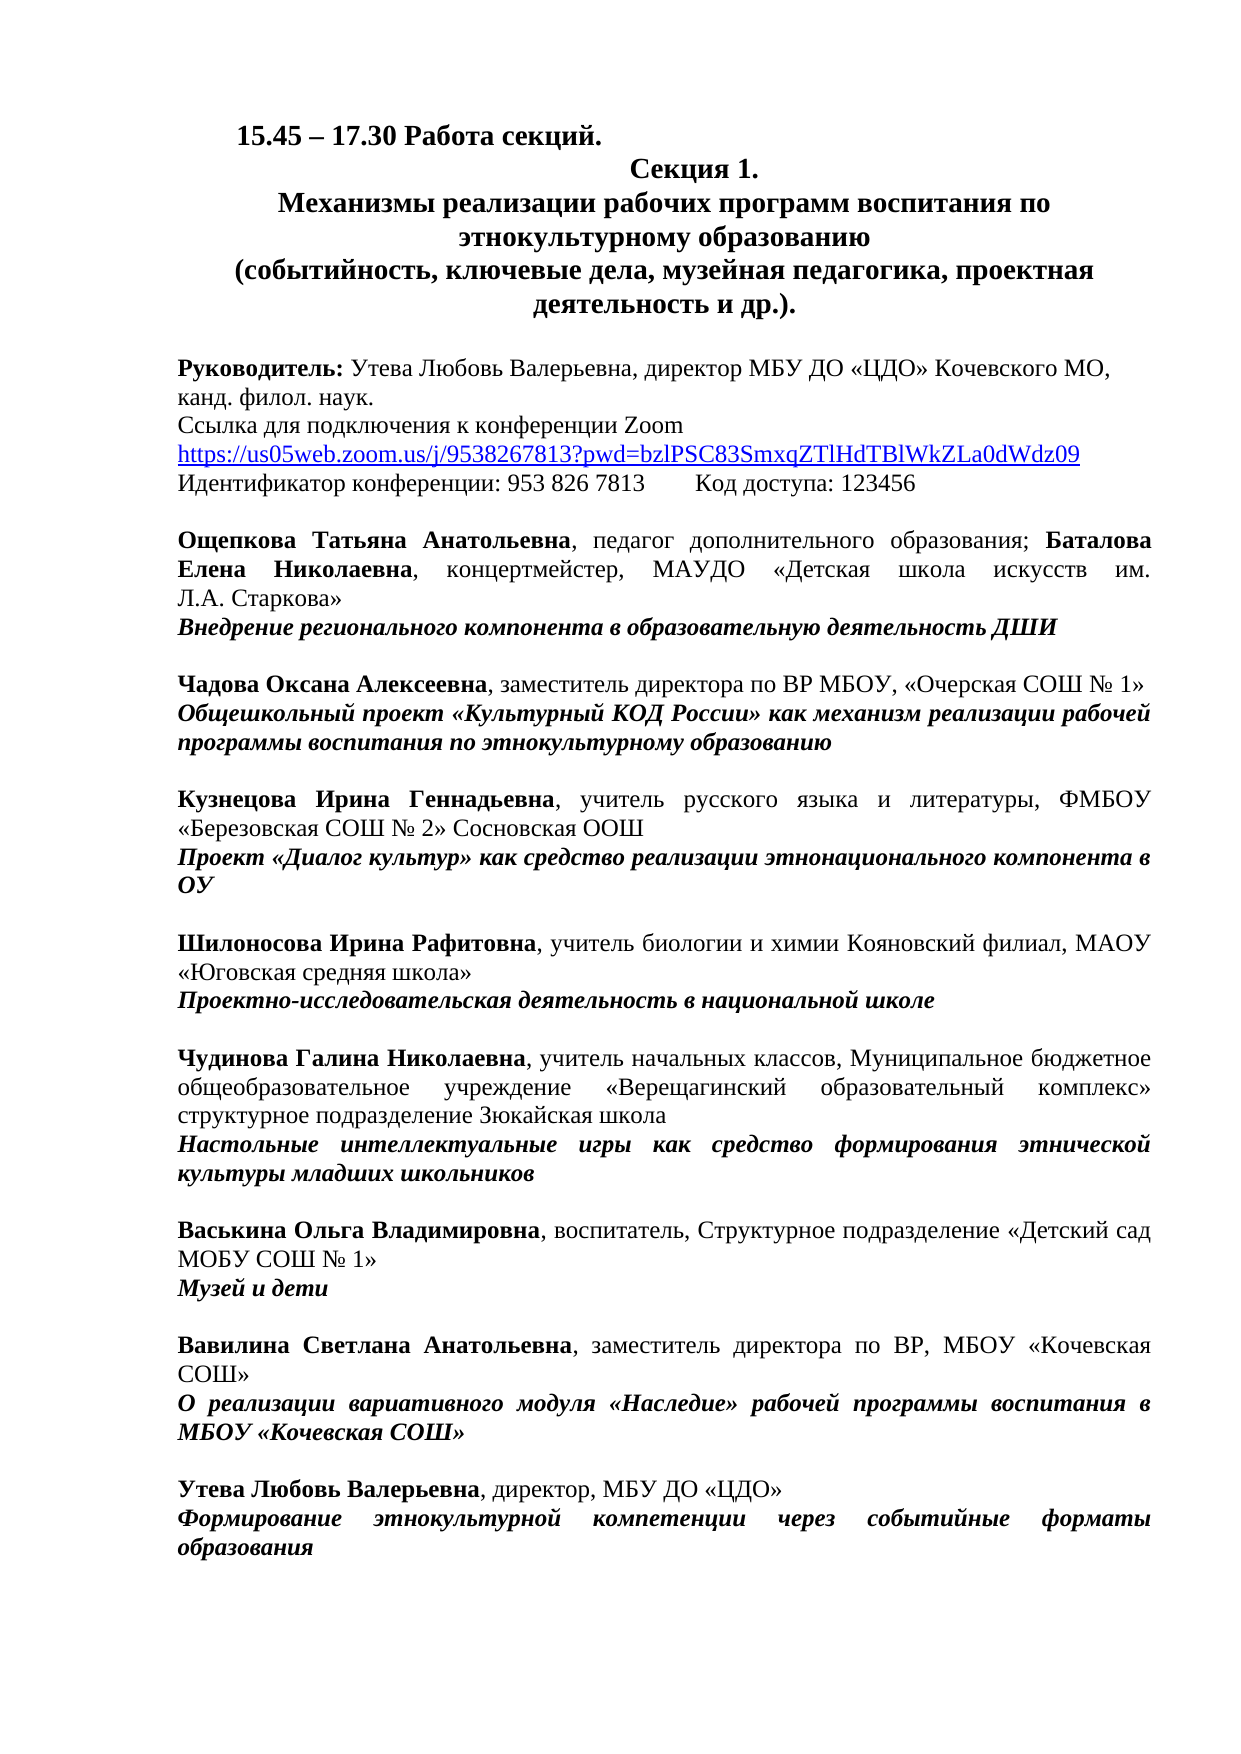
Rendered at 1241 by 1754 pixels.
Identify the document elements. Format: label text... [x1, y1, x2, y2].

text Общешкольный проект «Культурный КОД России» как механизм реализации рабочей программы воспитания по этнокультурному образованию [177, 698, 1152, 755]
text 15.45 – 17.30 Работа секций. [177, 118, 1152, 152]
text Идентификатор конференции: 953 826 7813 Код доступа: 123456 [177, 468, 1152, 497]
text Музей и дети [177, 1273, 1152, 1302]
text О реализации вариативного модуля «Наследие» рабочей программы воспитания в МБОУ «Кочевская СОШ» [177, 1388, 1152, 1445]
text Шилоносова Ирина Рафитовна, учитель биологии и химии Кояновский филиал, МАОУ «Юговская средняя школа» [177, 928, 1152, 985]
text Настольные интеллектуальные игры как средство формирования этнической культуры младших школьников [177, 1129, 1152, 1187]
text Чудинова Галина Николаевна, учитель начальных классов, Муниципальное бюджетное общеобразовательное учреждение «Верещагинский образовательный комплекс» структурное подразделение Зюкайская школа [177, 1043, 1152, 1129]
text Механизмы реализации рабочих программ воспитания по этнокультурному образованию [177, 185, 1152, 252]
text Чадова Оксана Алексеевна, заместитель директора по ВР МБОУ, «Очерская СОШ № 1» [177, 669, 1152, 698]
text Проектно-исследовательская деятельность в национальной школе [177, 985, 1152, 1014]
text (событийность, ключевые дела, музейная педагогика, проектная деятельность и др.). [177, 252, 1152, 319]
text Руководитель: Утева Любовь Валерьевна, директор МБУ ДО «ЦДО» Кочевского МО, канд. филол. наук. [177, 353, 1152, 410]
text Кузнецова Ирина Геннадьевна, учитель русского языка и литературы, ФМБОУ «Березовская СОШ № 2» Сосновская ООШ [177, 784, 1152, 842]
text Ощепкова Татьяна Анатольевна, педагог дополнительного образования; Баталова Елена Николаевна, концертмейстер, МАУДО «Детская школа искусств им. Л.А. Старкова» [177, 525, 1152, 612]
text Утева Любовь Валерьевна, директор, МБУ ДО «ЦДО» [177, 1474, 1152, 1503]
text Ссылка для подключения к конференции Zoom [177, 410, 1152, 439]
text Васькина Ольга Владимировна, воспитатель, Структурное подразделение «Детский сад МОБУ СОШ № 1» [177, 1215, 1152, 1273]
text Секция 1. [177, 152, 1152, 185]
text Вавилина Светлана Анатольевна, заместитель директора по ВР, МБОУ «Кочевская СОШ» [177, 1330, 1152, 1388]
text Внедрение регионального компонента в образовательную деятельность ДШИ [177, 612, 1152, 640]
text Проект «Диалог культур» как средство реализации этнонационального компонента в ОУ [177, 842, 1152, 899]
text Формирование этнокультурной компетенции через событийные форматы образования [177, 1503, 1152, 1560]
text https://us05web.zoom.us/j/9538267813?pwd=bzlPSC83SmxqZTlHdTBlWkZLa0dWdz09 [177, 439, 1152, 468]
